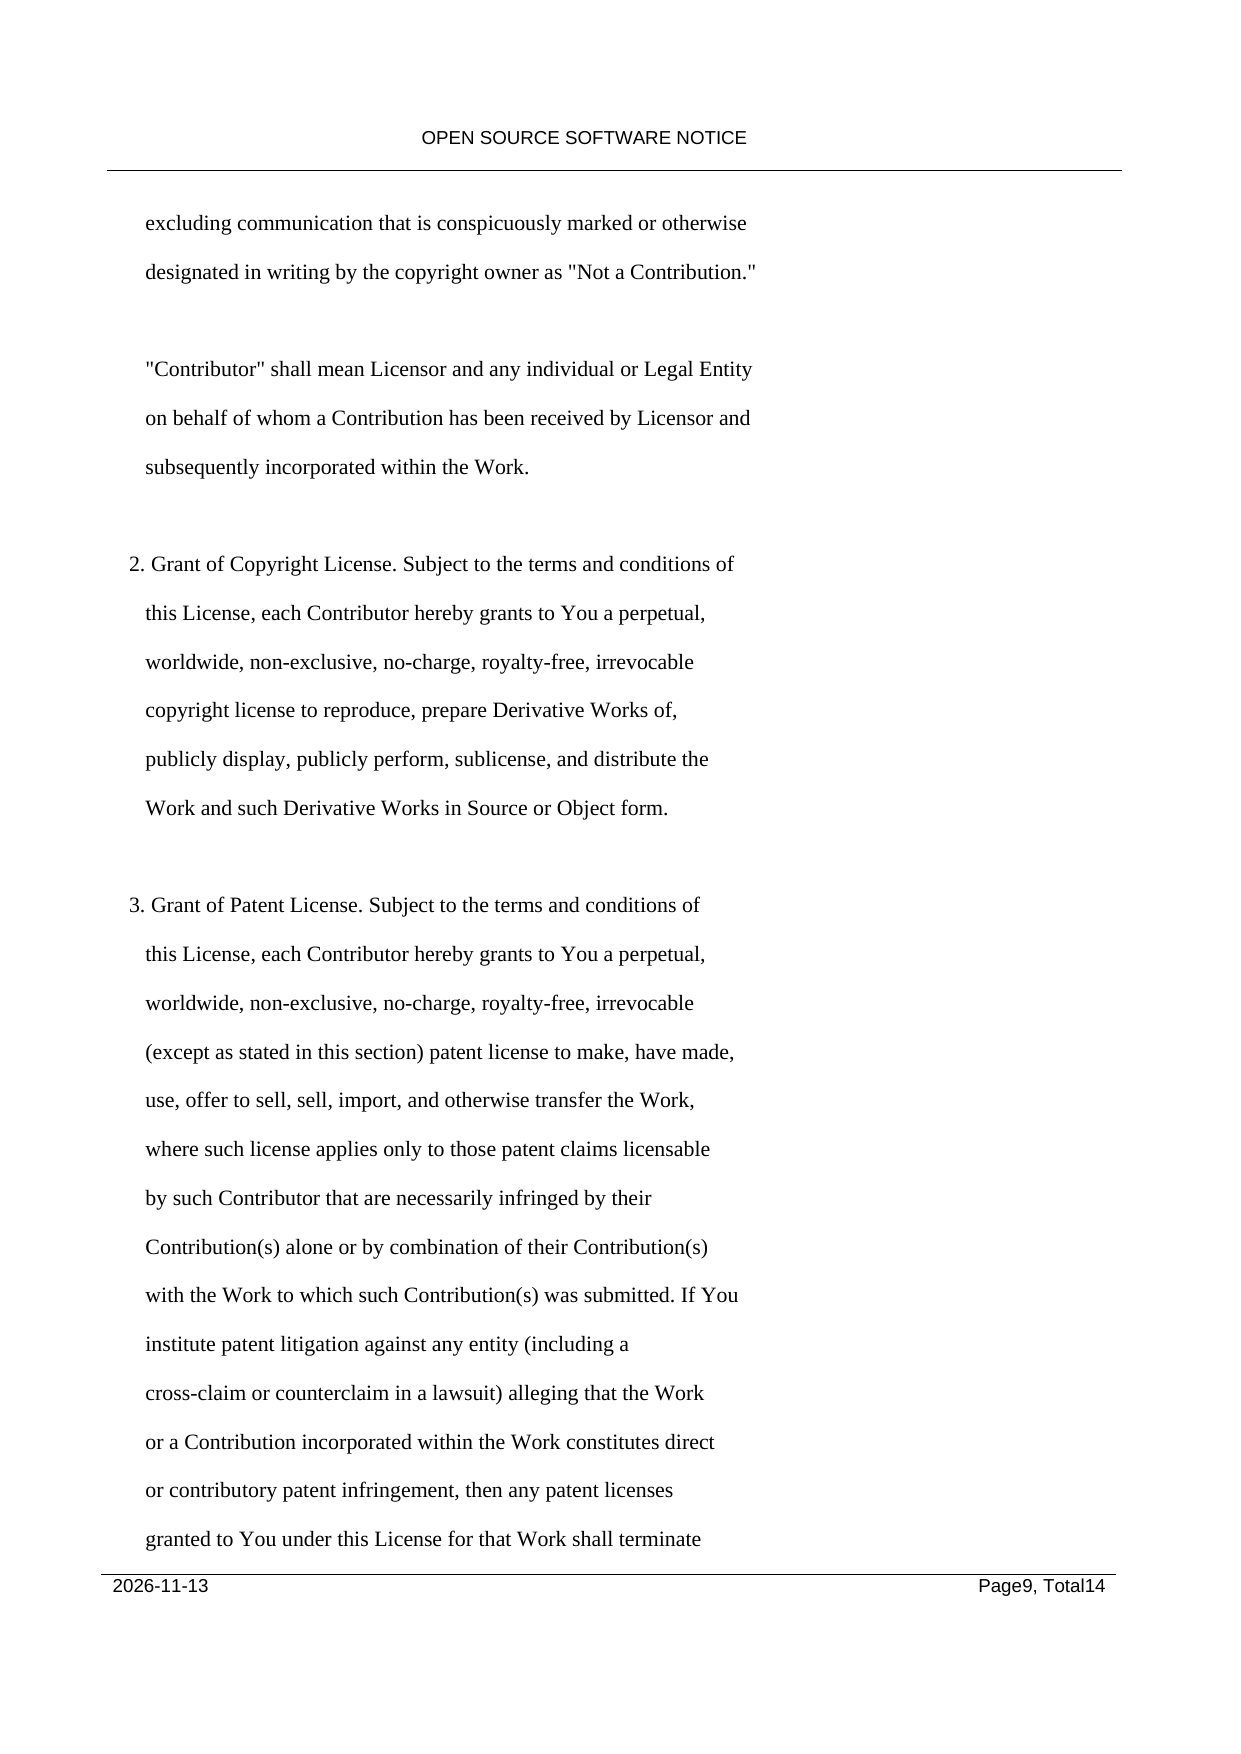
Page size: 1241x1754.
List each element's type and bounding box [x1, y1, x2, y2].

text [112, 206, 1128, 1555]
